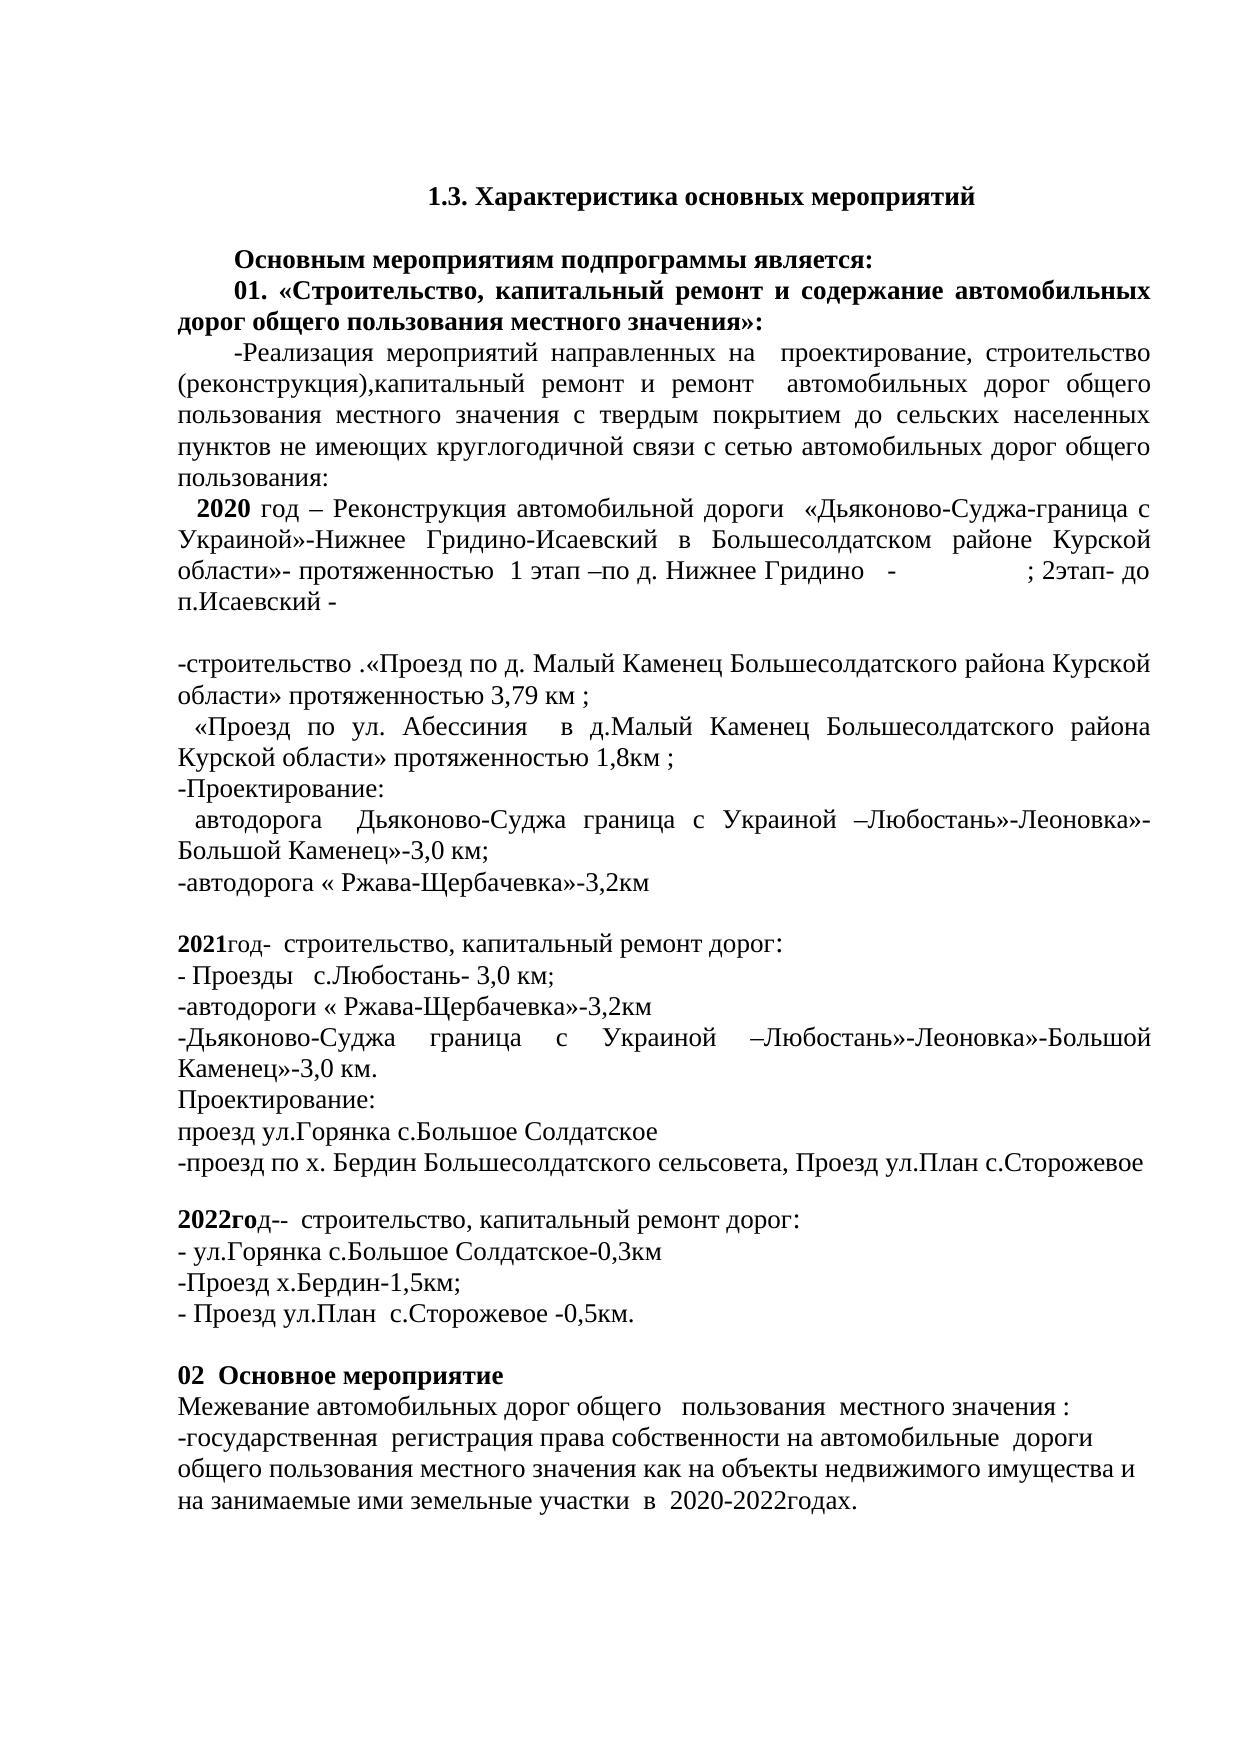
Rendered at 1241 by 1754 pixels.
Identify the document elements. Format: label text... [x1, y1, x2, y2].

text 1.3. Характеристика основных мероприятий [177, 180, 1152, 212]
text проезд ул.Горянка с.Большое Солдатское [177, 1115, 1152, 1146]
text - Проезд ул.План с.Сторожевое -0,5км. [177, 1297, 1152, 1328]
text - ул.Горянка с.Большое Солдатское-0,3км [177, 1234, 1152, 1266]
text «Проезд по ул. Абессиния в д.Малый Каменец Большесолдатского района Курской области» протяженностью 1,8км ; [177, 710, 1152, 772]
text -автодорога « Ржава-Щербачевка»-3,2км [177, 866, 1152, 897]
text - Проезды с.Любостань- 3,0 км; [177, 959, 1152, 990]
text автодорога Дьяконово-Суджа граница с Украиной –Любостань»-Леоновка»-Большой Каменец»-3,0 км; [177, 803, 1152, 866]
text -проезд по х. Бердин Большесолдатского сельсовета, Проезд ул.План с.Сторожевое [177, 1146, 1152, 1177]
text 01. «Строительство, капитальный ремонт и содержание автомобильных дорог общего пользования местного значения»: [177, 274, 1152, 336]
text 2021год- строительство, капитальный ремонт дорог: [177, 926, 1152, 959]
text 02 Основное мероприятие [177, 1359, 1152, 1390]
text -Проектирование: [177, 772, 1152, 803]
text 2022год-- строительство, капитальный ремонт дорог: [177, 1201, 1152, 1234]
text Проектирование: [177, 1084, 1152, 1115]
text Межевание автомобильных дорог общего пользования местного значения : [177, 1390, 1152, 1421]
text -строительство .«Проезд по д. Малый Каменец Большесолдатского района Курской области» протяженностью 3,79 км ; [177, 648, 1152, 710]
text -автодороги « Ржава-Щербачевка»-3,2км [177, 990, 1152, 1021]
text -Проезд х.Бердин-1,5км; [177, 1266, 1152, 1297]
text -Реализация мероприятий направленных на проектирование, строительство (реконструкция),капитальный ремонт и ремонт автомобильных дорог общего пользования местного значения с твердым покрытием до сельских населенных пунктов не имеющих круглогодичной связи с сетью автомобильных дорог общего пользования: [177, 336, 1152, 492]
text -государственная регистрация права собственности на автомобильные дороги общего пользования местного значения как на объекты недвижимого имущества и на занимаемые ими земельные участки в 2020-2022годах. [177, 1421, 1152, 1515]
text 2020 год – Реконструкция автомобильной дороги «Дьяконово-Суджа-граница с Украиной»-Нижнее Гридино-Исаевский в Большесолдатском районе Курской области»- протяженностью 1 этап –по д. Нижнее Гридино - ; 2этап- до п.Исаевский - [177, 492, 1152, 616]
text -Дьяконово-Суджа граница с Украиной –Любостань»-Леоновка»-Большой Каменец»-3,0 км. [177, 1021, 1152, 1084]
text Основным мероприятиям подпрограммы является: [177, 243, 1152, 274]
